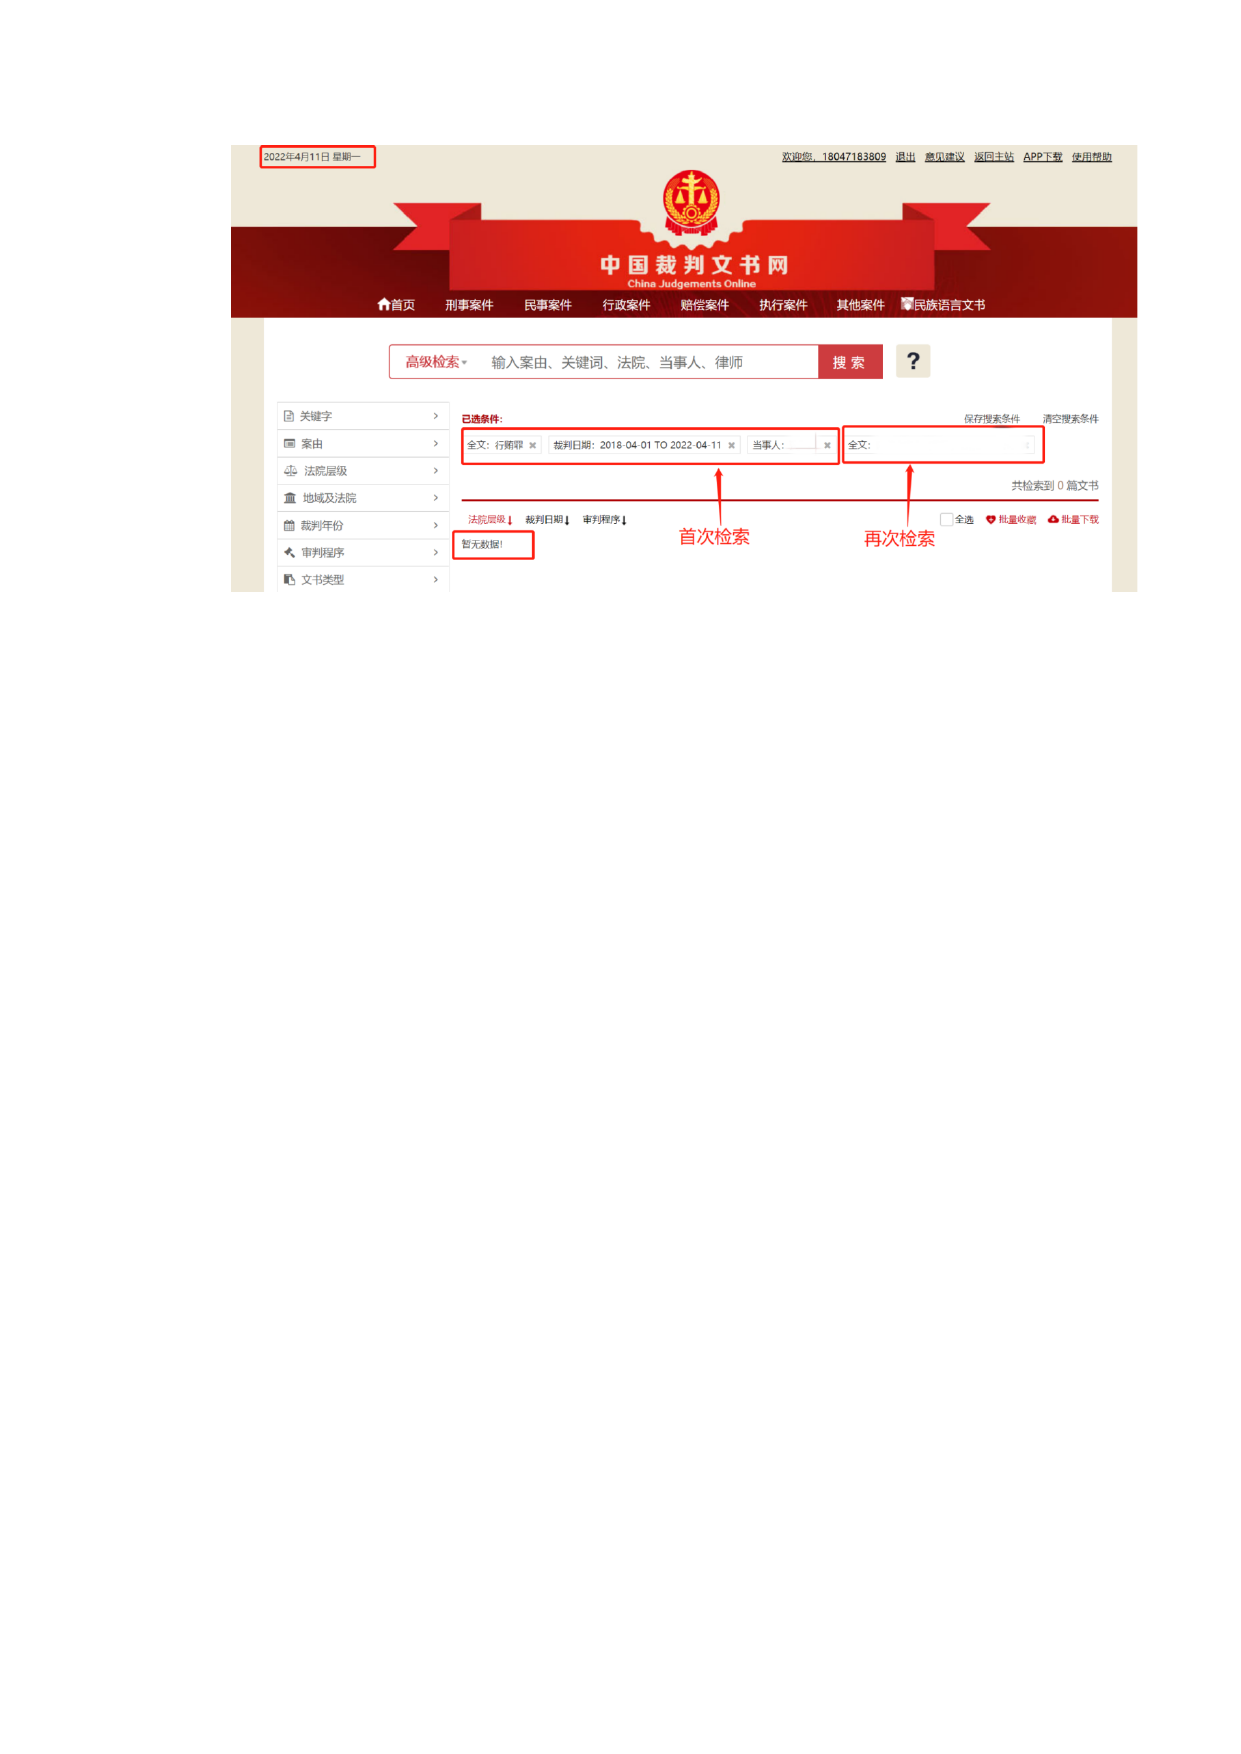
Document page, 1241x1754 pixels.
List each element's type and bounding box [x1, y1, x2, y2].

picture [231, 145, 1138, 592]
